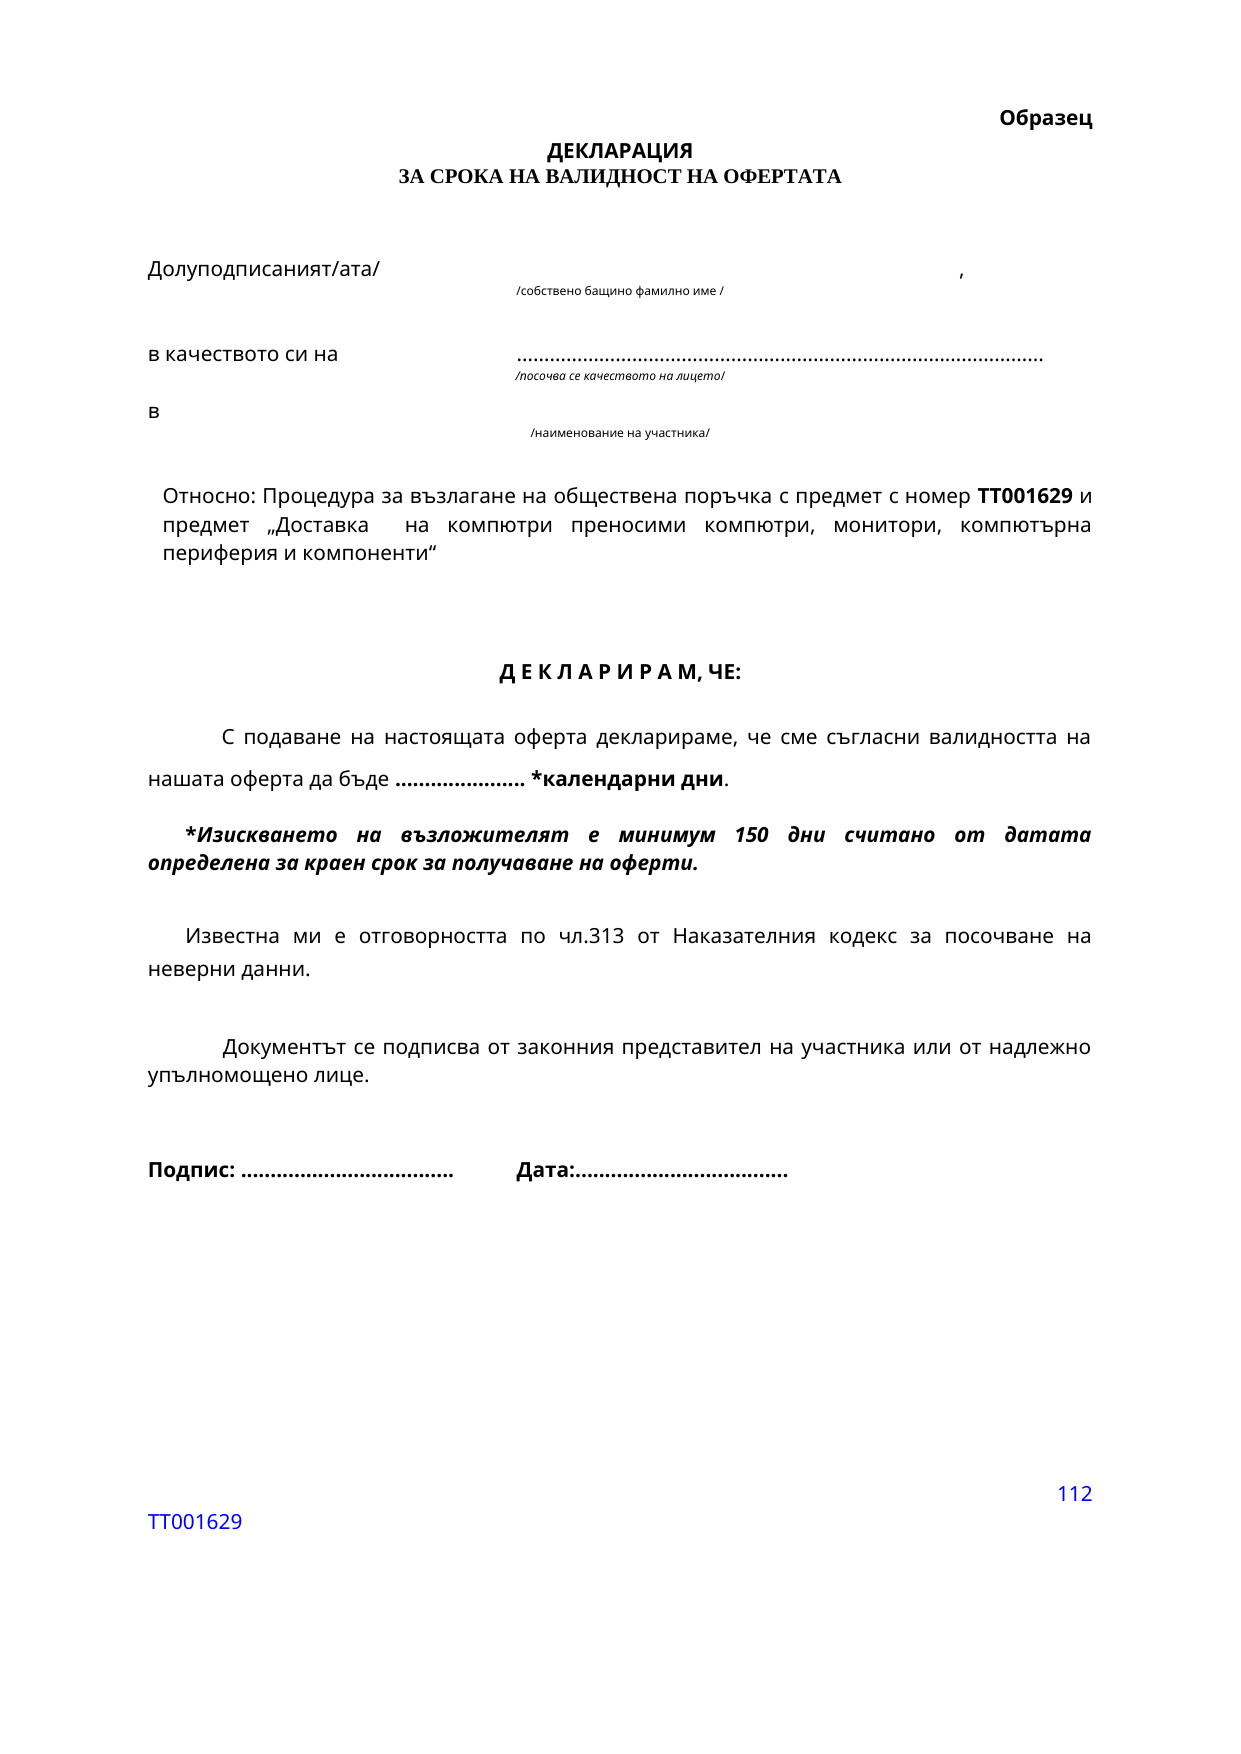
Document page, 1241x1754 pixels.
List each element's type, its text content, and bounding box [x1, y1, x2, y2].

text в [148, 396, 1092, 424]
text ЗА СРОКА НА ВАЛИДНОСТ НА ОФЕРТАТА [148, 164, 1092, 188]
text С подаване на настоящата оферта декларираме, че сме съгласни валидността на нашата оферта да бъде ...................... *календарни дни. [148, 722, 1092, 793]
text Документът се подписва от законния представител на участника или от надлежно упълномощено лице. [148, 1032, 1092, 1089]
text Долуподписаният/ата/ , [148, 254, 1092, 282]
text Относно: Процедура за възлагане на обществена поръчка с предмет с номер ТТ001629 и предмет „Доставка на компютри преносими компютри, монитори, компютърна периферия и компоненти“ [162, 481, 1092, 567]
text в качеството си на …………………………………………………………………………………... [148, 339, 1092, 367]
text Известна ми е отговорността по чл.313 от Наказателния кодекс за посочване на неверни данни. [148, 922, 1092, 983]
text ДЕКЛАРАЦИЯ [148, 136, 1092, 164]
text /наименование на участника/ [148, 424, 1092, 453]
text Д Е К Л А Р И Р А М, ЧЕ: [148, 657, 1092, 685]
text /посочва се качеството на лицето/ [148, 367, 1092, 396]
text *Изискването на възложителят е минимум 150 дни считано от датата определена за краен срок за получаване на оферти. [148, 820, 1092, 877]
text Подпис: .................................... Дата:.................................... [148, 1155, 1092, 1183]
text /собствено бащино фамилно име / [148, 282, 1092, 311]
text Образец [148, 103, 1092, 132]
